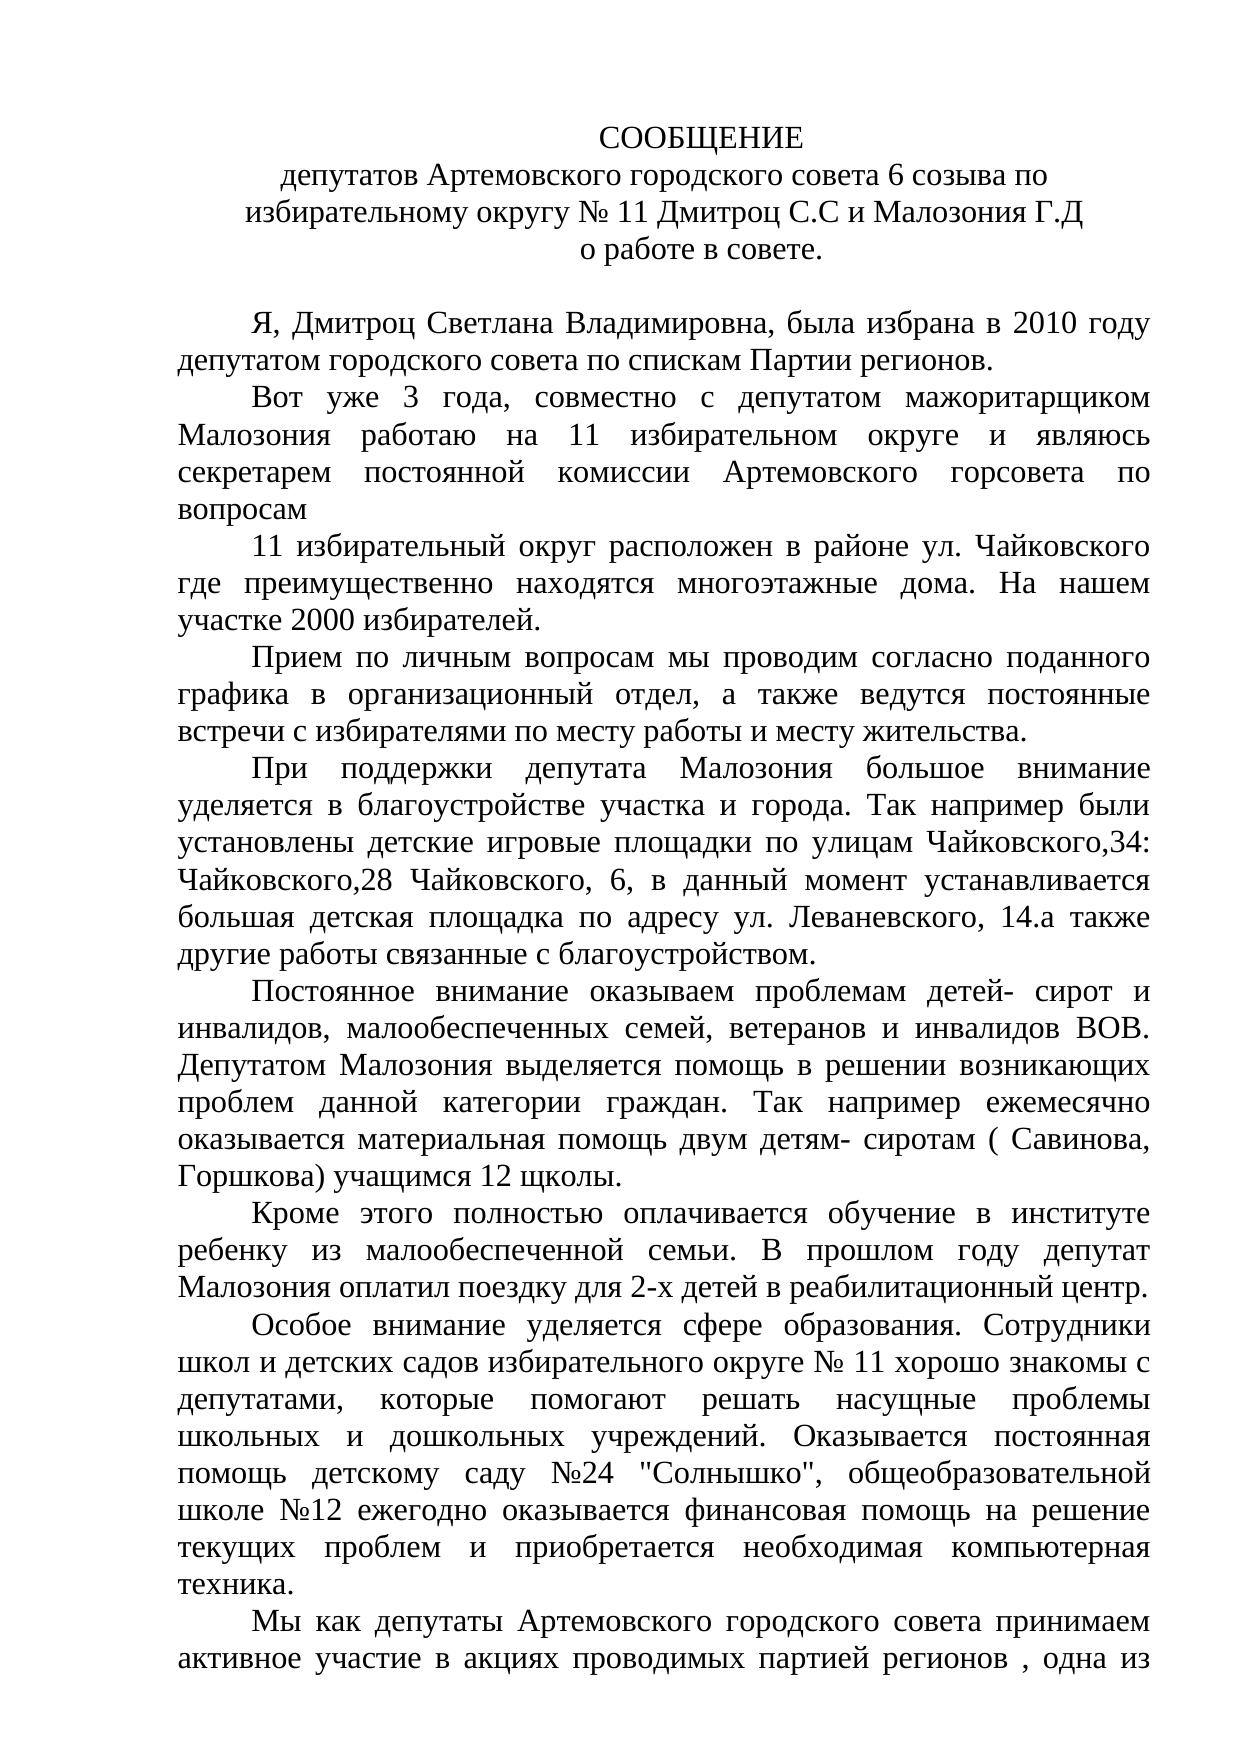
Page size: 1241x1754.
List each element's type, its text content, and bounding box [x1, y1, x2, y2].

text СООБЩЕНИЕ [177, 118, 1152, 155]
text При поддержки депутата Малозония большое внимание уделяется в благоустройстве участка и города. Так например были установлены детские игровые площадки по улицам Чайковского,34: Чайковского,28 Чайковского, 6, в данный момент устанавливается большая детская площадка по адресу ул. Леваневского, 14.а также другие работы связанные с благоустройством. [177, 748, 1152, 971]
text Постоянное внимание оказываем проблемам детей- сирот и инвалидов, малообеспеченных семей, ветеранов и инвалидов ВОВ. Депутатом Малозония выделяется помощь в решении возникающих проблем данной категории граждан. Так например ежемесячно оказывается материальная помощь двум детям- сиротам ( Савинова, Горшкова) учащимся 12 щколы. [177, 971, 1152, 1193]
text Я, Дмитроц Светлана Владимировна, была избрана в 2010 году депутатом городского совета по спискам Партии регионов. [177, 303, 1152, 378]
text 11 избирательный округ расположен в районе ул. Чайковского где преимущественно находятся многоэтажные дома. На нашем участке 2000 избирателей. [177, 526, 1152, 637]
text Кроме этого полностью оплачивается обучение в институте ребенку из малообеспеченной семьи. В прошлом году депутат Малозония оплатил поездку для 2-х детей в реабилитационный центр. [177, 1193, 1152, 1305]
text о работе в совете. [177, 229, 1152, 266]
text Вот уже 3 года, совместно с депутатом мажоритарщиком Малозония работаю на 11 избирательном округе и являюсь секретарем постоянной комиссии Артемовского горсовета по вопросам [177, 378, 1152, 526]
text Особое внимание уделяется сфере образования. Сотрудники школ и детских садов избирательного округе № 11 хорошо знакомы с депутатами, которые помогают решать насущные проблемы школьных и дошкольных учреждений. Оказывается постоянная помощь детскому саду №24 "Солнышко", общеобразовательной школе №12 ежегодно оказывается финансовая помощь на решение текущих проблем и приобретается необходимая компьютерная техника. [177, 1305, 1152, 1601]
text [177, 1601, 1152, 1676]
text депутатов Артемовского городского совета 6 созыва по избирательному округу № 11 Дмитроц С.С и Малозония Г.Д [177, 155, 1152, 229]
text Прием по личным вопросам мы проводим согласно поданного графика в организационный отдел, а также ведутся постоянные встречи с избирателями по месту работы и месту жительства. [177, 637, 1152, 748]
